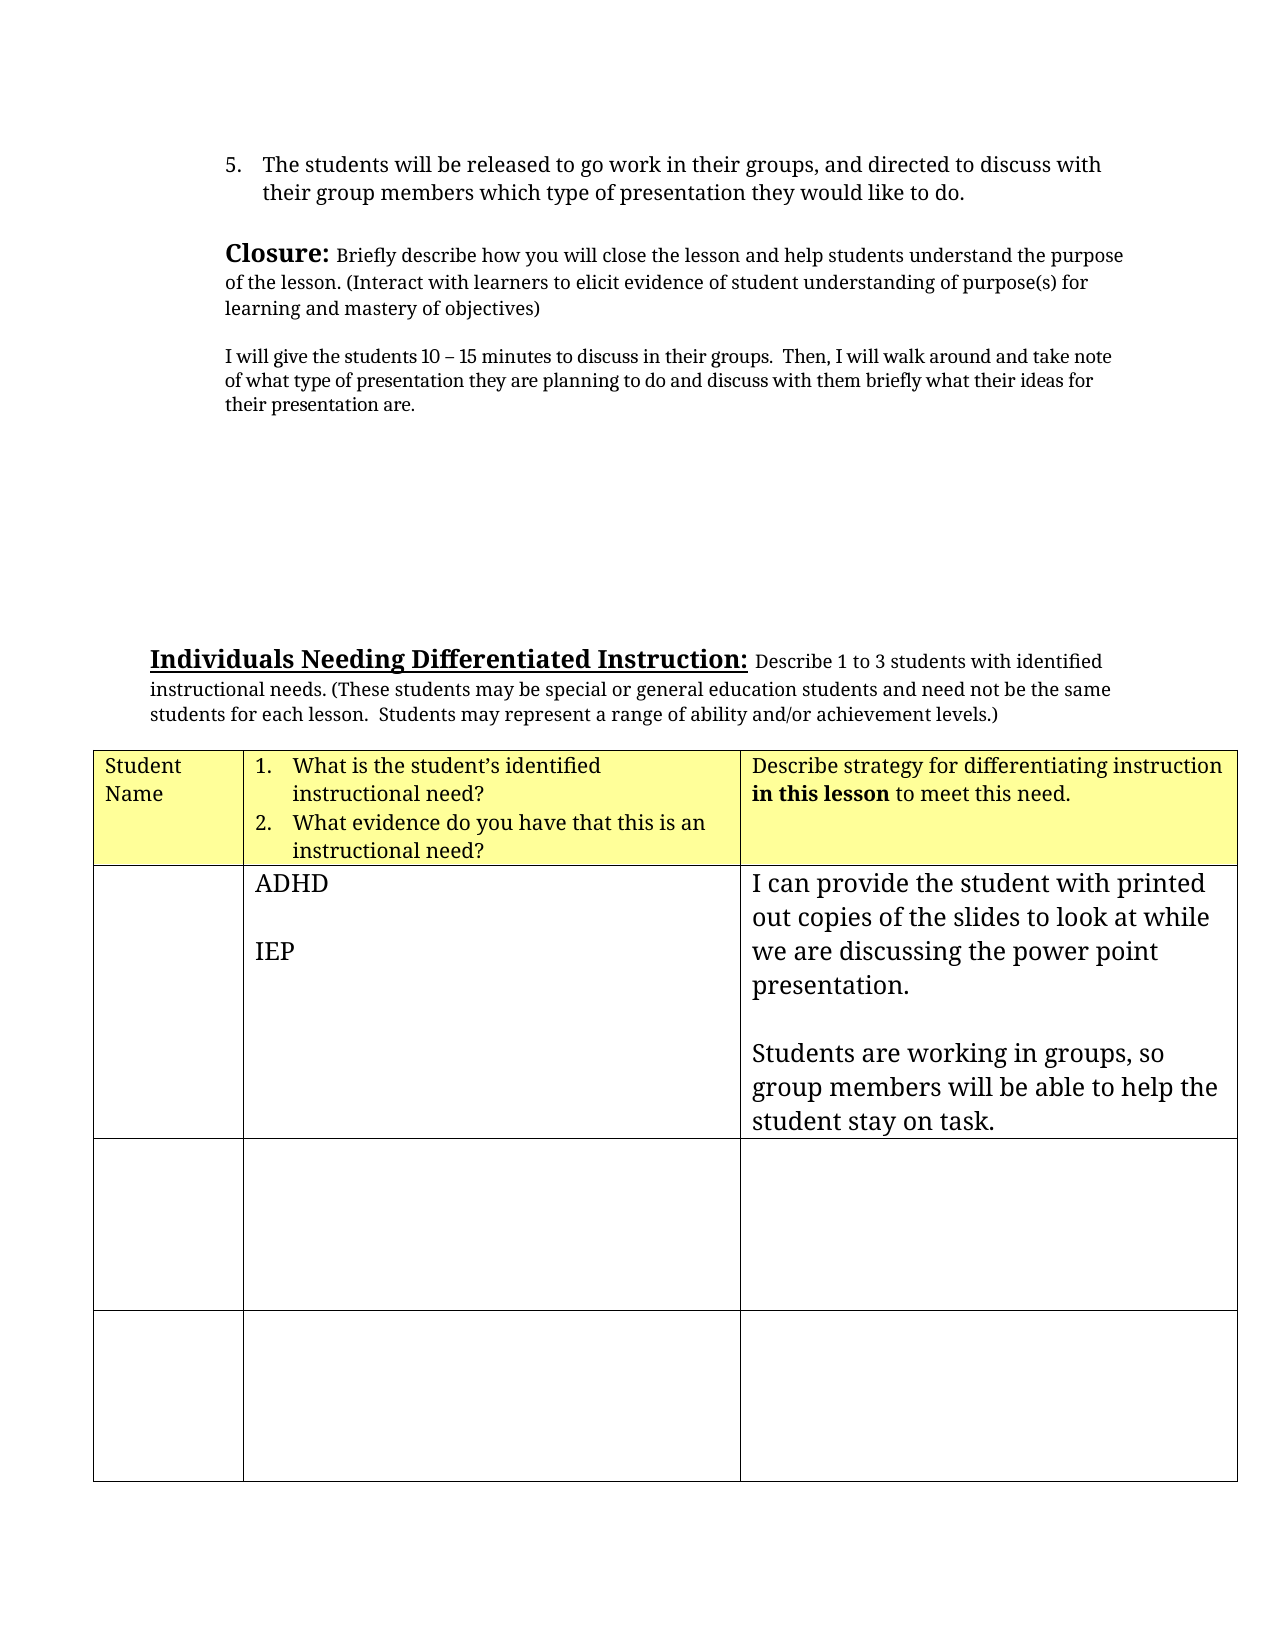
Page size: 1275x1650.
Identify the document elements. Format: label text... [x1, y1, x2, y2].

text Individuals Needing Differentiated Instruction: Describe 1 to 3 students with identified instructional needs. (These students may be special or general education students and need not be the same students for each lesson. Students may represent a range of ability and/or achievement levels.) [150, 642, 1125, 727]
table_header Student Name [94, 751, 243, 864]
text I will give the students 10 – 15 minutes to discuss in their groups. Then, I will walk around and take note of what type of presentation they are planning to do and discuss with them briefly what their ideas for their presentation are. [225, 344, 1125, 416]
text Closure: Briefly describe how you will close the lesson and help students understand the purpose of the lesson. (Interact with learners to elicit evidence of student understanding of purpose(s) for learning and mastery of objectives) [225, 235, 1125, 320]
list The students will be released to go work in their groups, and directed to discuss with their group members which type of presentation they would like to do. [225, 150, 1125, 207]
table_cell [244, 1311, 740, 1481]
table_cell [94, 1311, 243, 1481]
table_cell [244, 1139, 740, 1309]
table_cell [94, 1139, 243, 1309]
table_cell [741, 1139, 1237, 1309]
table_cell I can provide the student with printed out copies of the slides to look at while we are discussing the power point presentation. Students are working in groups, so group members will be able to help the student stay on task. [741, 866, 1237, 1138]
table_header What is the student’s identified instructional need? What evidence do you have that this is an instructional need? [244, 751, 740, 864]
table_cell ADHD IEP [244, 866, 740, 1138]
table_header Describe strategy for differentiating instruction in this lesson to meet this need. [741, 751, 1237, 864]
table_cell [94, 866, 243, 1138]
table_cell [741, 1311, 1237, 1481]
